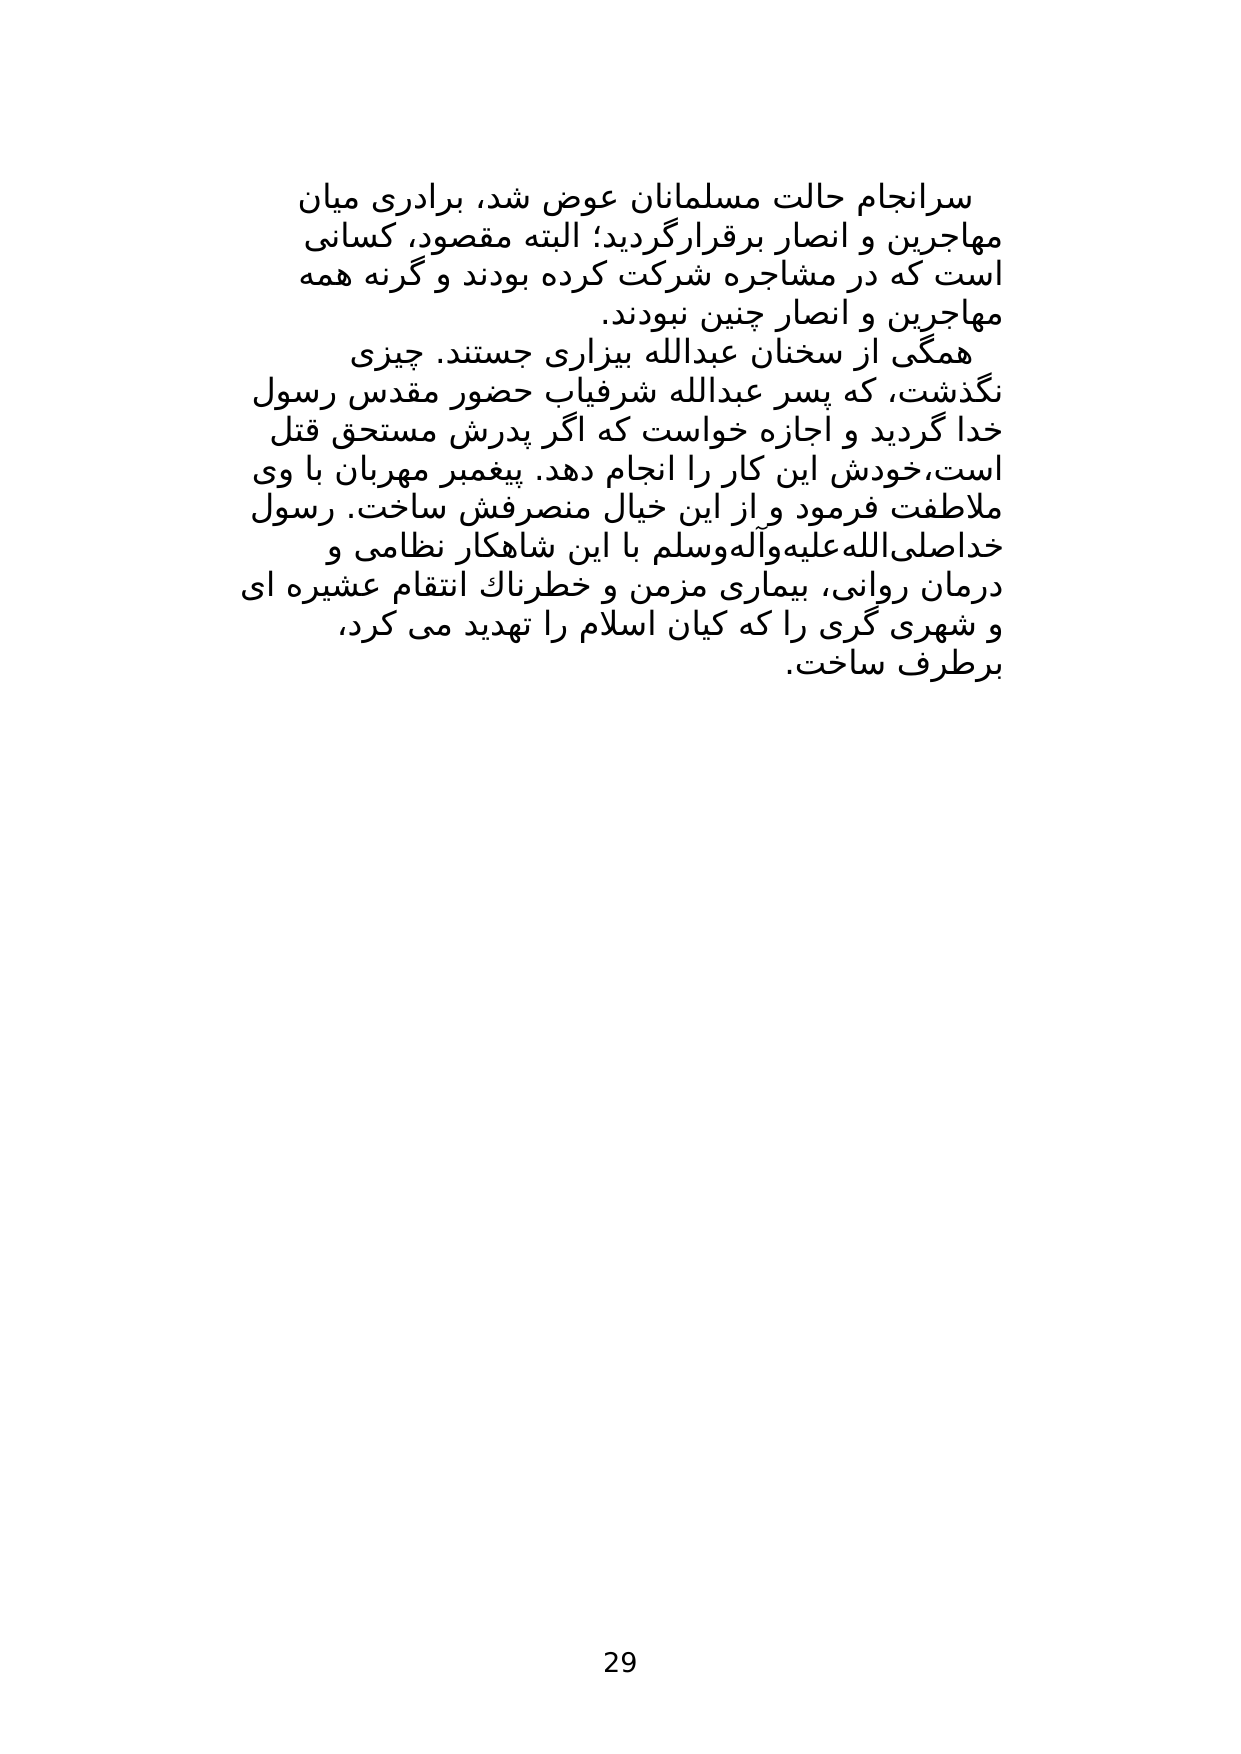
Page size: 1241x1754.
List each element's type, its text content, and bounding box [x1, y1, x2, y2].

text همگى از سخنان عبدالله بيزارى جستند. چيزى نگذشت، كه پسر عبدالله شرفياب حضور مقدس رسول خدا گرديد و اجازه خواست كه اگر پدرش مستحق قتل است،خودش اين كار را انجام دهد. پيغمبر مهربان با وى ملاطفت فرمود و از اين خيال منصرفش ساخت. رسول خداصلى‌الله‌عليه‌وآله‌وسلم با اين شاهكار نظامى و درمان روانى، بيمارى مزمن و خطرناك انتقام عشيره اى و شهرى گرى را كه كيان اسلام را تهديد مى كرد، برطرف ساخت. [236, 333, 1004, 682]
text سرانجام حالت مسلمانان عوض شد، برادرى ميان مهاجرين و انصار برقرارگرديد؛ البته مقصود، كسانى است كه در مشاجره شركت كرده بودند و گرنه همه مهاجرين و انصار چنين نبودند. [236, 177, 1004, 333]
